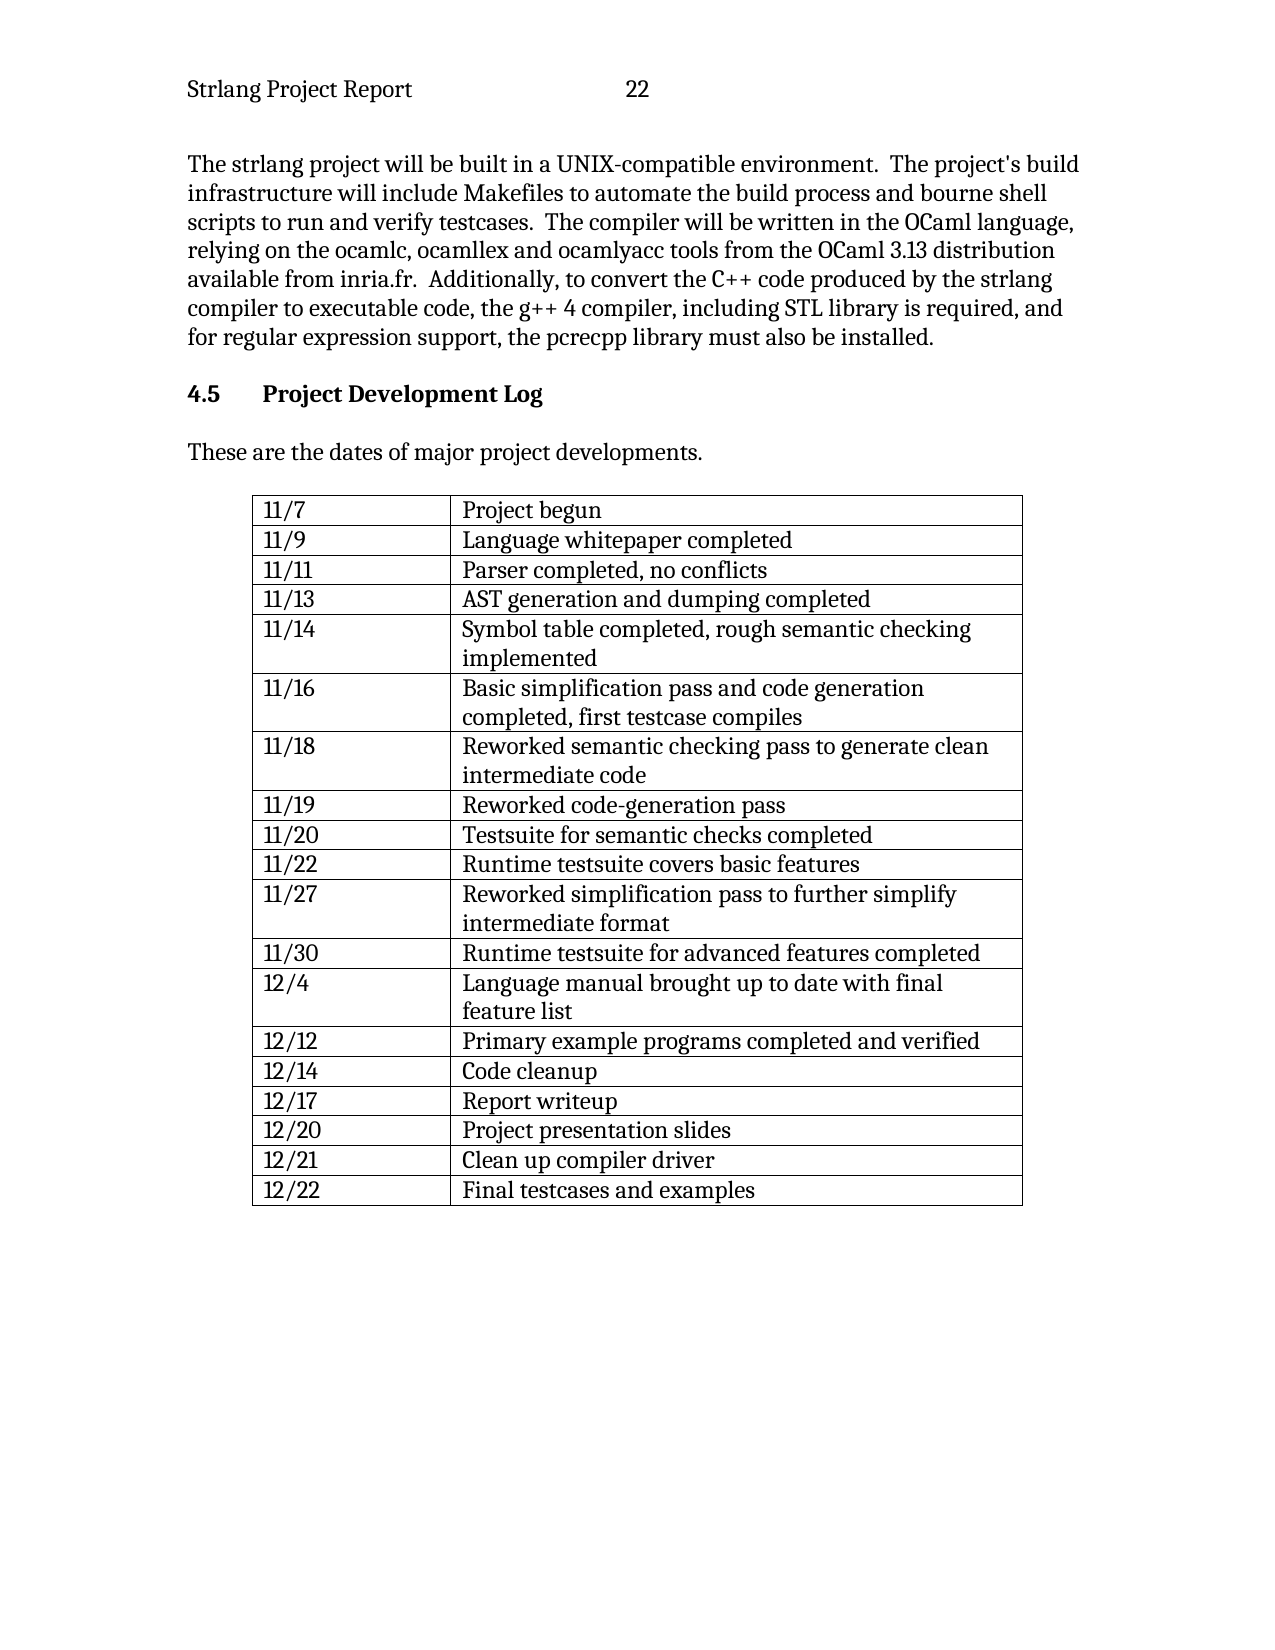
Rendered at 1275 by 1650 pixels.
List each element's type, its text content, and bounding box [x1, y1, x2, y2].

table_cell AST generation and dumping completed [451, 585, 1022, 614]
table_cell Project presentation slides [451, 1116, 1022, 1145]
table_cell 12/4 [253, 969, 450, 1026]
table_cell Report writeup [451, 1087, 1022, 1115]
table_cell Primary example programs completed and verified [451, 1027, 1022, 1056]
table_header Project begun [451, 496, 1022, 525]
table_cell 11/9 [253, 526, 450, 554]
table_cell Final testcases and examples [451, 1176, 1022, 1205]
table_cell 11/11 [253, 556, 450, 584]
table_cell Symbol table completed, rough semantic checking implemented [451, 615, 1022, 673]
table_cell Runtime testsuite for advanced features completed [451, 939, 1022, 967]
table_cell Basic simplification pass and code generation completed, first testcase compiles [451, 674, 1022, 731]
table_cell 11/30 [253, 939, 450, 967]
table_cell Clean up compiler driver [451, 1146, 1022, 1175]
table_cell Reworked code-generation pass [451, 791, 1022, 819]
text 4.5 Project Development Log [187, 380, 1087, 409]
table_cell 12/21 [253, 1146, 450, 1175]
table_cell Runtime testsuite covers basic features [451, 850, 1022, 879]
table_cell Reworked semantic checking pass to generate clean intermediate code [451, 732, 1022, 790]
table_cell 12/12 [253, 1027, 450, 1056]
table_cell 11/22 [253, 850, 450, 879]
table_cell 11/20 [253, 821, 450, 849]
table_cell Parser completed, no conflicts [451, 556, 1022, 584]
table_cell 12/20 [253, 1116, 450, 1145]
table_cell Language whitepaper completed [451, 526, 1022, 554]
table_cell 11/16 [253, 674, 450, 731]
table_cell 12/14 [253, 1057, 450, 1086]
table_cell 11/27 [253, 880, 450, 938]
table_cell 11/18 [253, 732, 450, 790]
table_cell Testsuite for semantic checks completed [451, 821, 1022, 849]
table_cell 11/14 [253, 615, 450, 673]
table_cell 12/22 [253, 1176, 450, 1205]
table_cell Code cleanup [451, 1057, 1022, 1086]
table_cell 11/19 [253, 791, 450, 819]
table_cell 11/13 [253, 585, 450, 614]
table_cell Reworked simplification pass to further simplify intermediate format [451, 880, 1022, 938]
table_cell 12/17 [253, 1087, 450, 1115]
table_header 11/7 [253, 496, 450, 525]
table_cell Language manual brought up to date with final feature list [451, 969, 1022, 1026]
text The strlang project will be built in a UNIX-compatible environment. The project's build infrastructure will include Makefiles to automate the build process and bourne shell scripts to run and verify testcases. The compiler will be written in the OCaml language, relying on the ocamlc, ocamllex and ocamlyacc tools from the OCaml 3.13 distribution available from inria.fr. Additionally, to convert the C++ code produced by the strlang compiler to executable code, the g++ 4 compiler, including STL library is required, and for regular expression support, the pcrecpp library must also be installed. [187, 150, 1087, 351]
text These are the dates of major project developments. [187, 437, 1087, 466]
